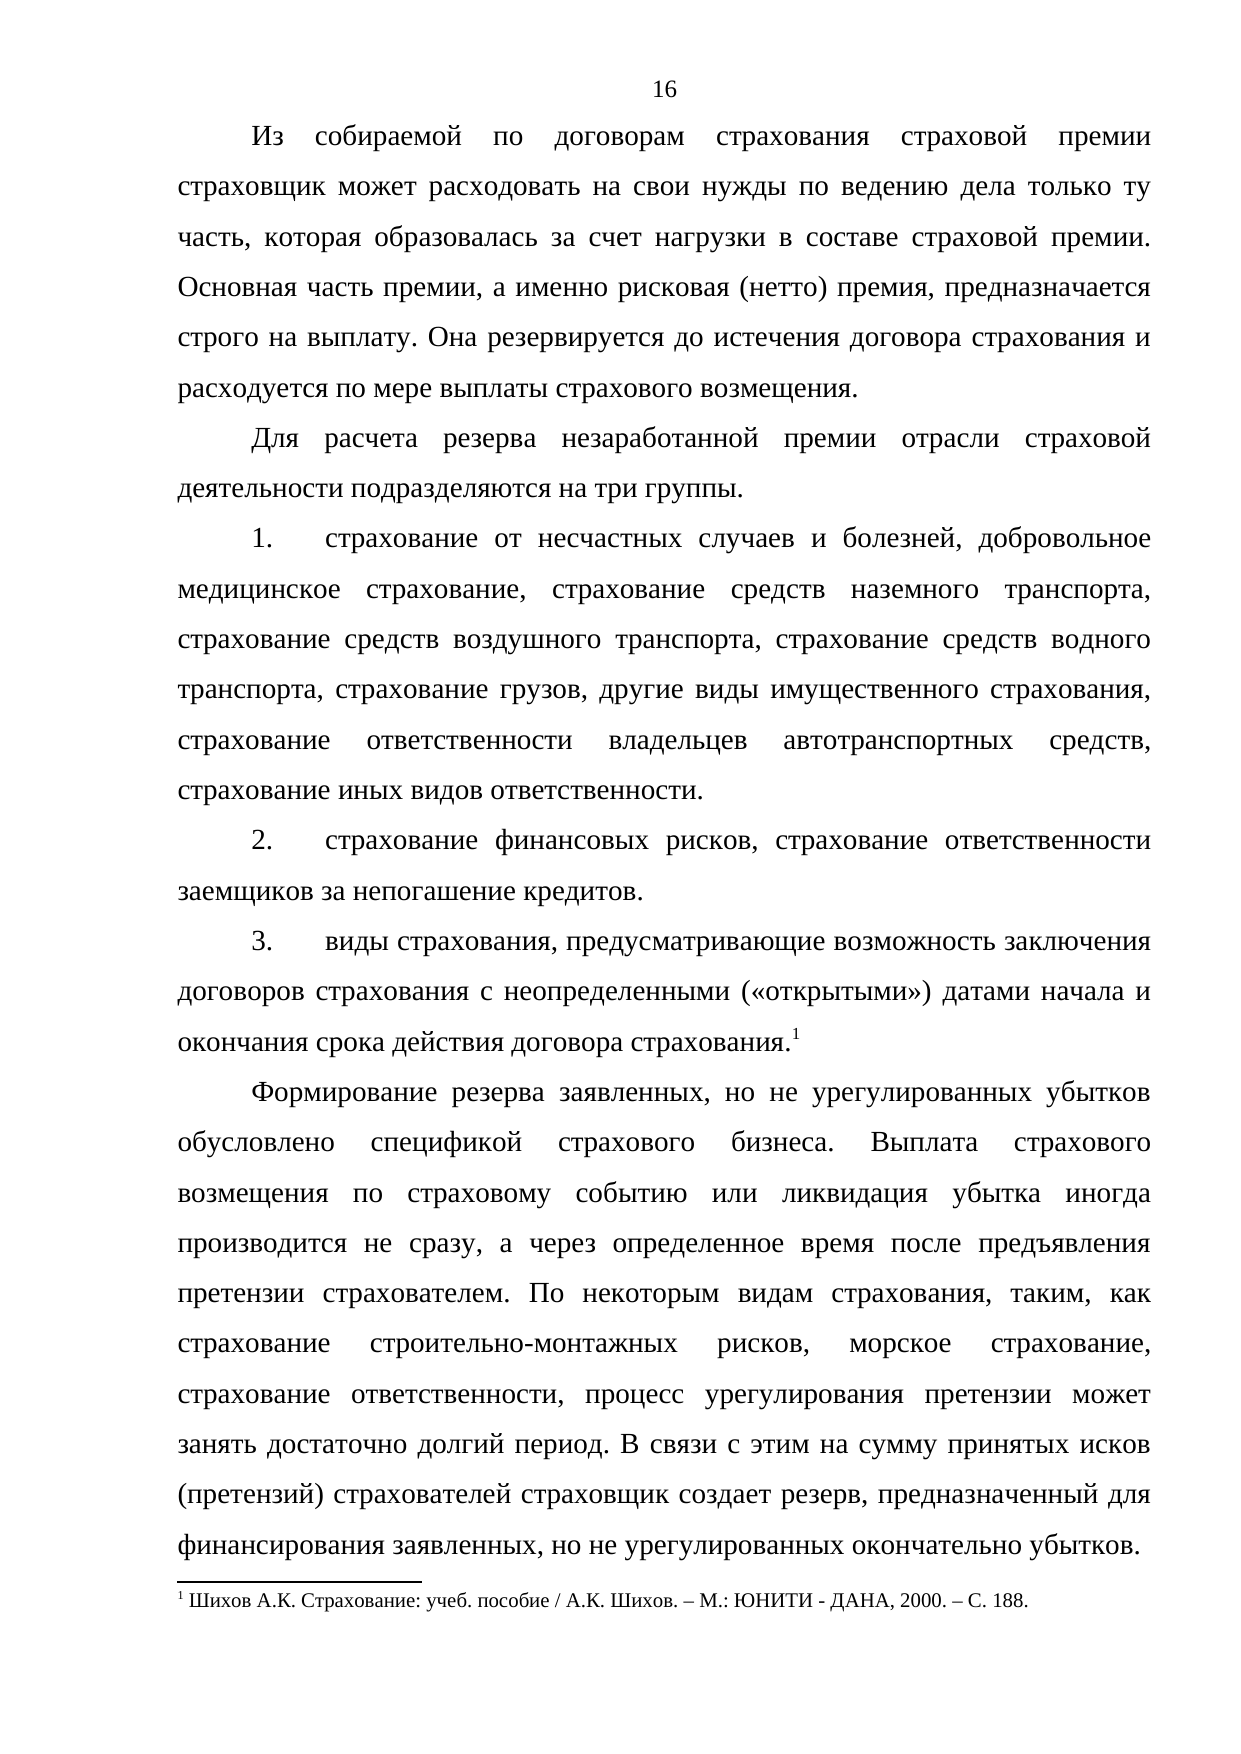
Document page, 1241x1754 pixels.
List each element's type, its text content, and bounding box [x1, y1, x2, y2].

list страхование финансовых рисков, страхование ответственности заемщиков за непогашение кредитов. [177, 822, 1152, 906]
text Формирование резерва заявленных, но не урегулированных убытков обусловлено спецификой страхового бизнеса. Выплата страхового возмещения по страховому событию или ликвидация убытка иногда производится не сразу, а через определенное время после предъявления претензии страхователем. По некоторым видам страхования, таким, как страхование строительно-монтажных рисков, морское страхование, страхование ответственности, процесс урегулирования претензии может занять достаточно долгий период. В связи с этим на сумму принятых исков (претензий) страхователей страховщик создает резерв, предназначенный для финансирования заявленных, но не урегулированных окончательно убытков. [177, 1074, 1152, 1560]
list страхование от несчастных случаев и болезней, добровольное медицинское страхование, страхование средств наземного транспорта, страхование средств воздушного транспорта, страхование средств водного транспорта, страхование грузов, другие виды имущественного страхования, страхование ответственности владельцев автотранспортных средств, страхование иных видов ответственности. [177, 521, 1152, 806]
text Из собираемой по договорам страхования страховой премии страховщик может расходовать на свои нужды по ведению дела только ту часть, которая образовалась за счет нагрузки в составе страховой премии. Основная часть премии, а именно рисковая (нетто) премия, предназначается строго на выплату. Она резервируется до истечения договора страхования и расходуется по мере выплаты страхового возмещения. [177, 118, 1152, 403]
list виды страхования, предусматривающие возможность заключения договоров страхования с неопределенными («открытыми») датами начала и окончания срока действия договора страхования. [177, 923, 1152, 1057]
text Для расчета резерва незаработанной премии отрасли страховой деятельности подразделяются на три группы. [177, 420, 1152, 504]
